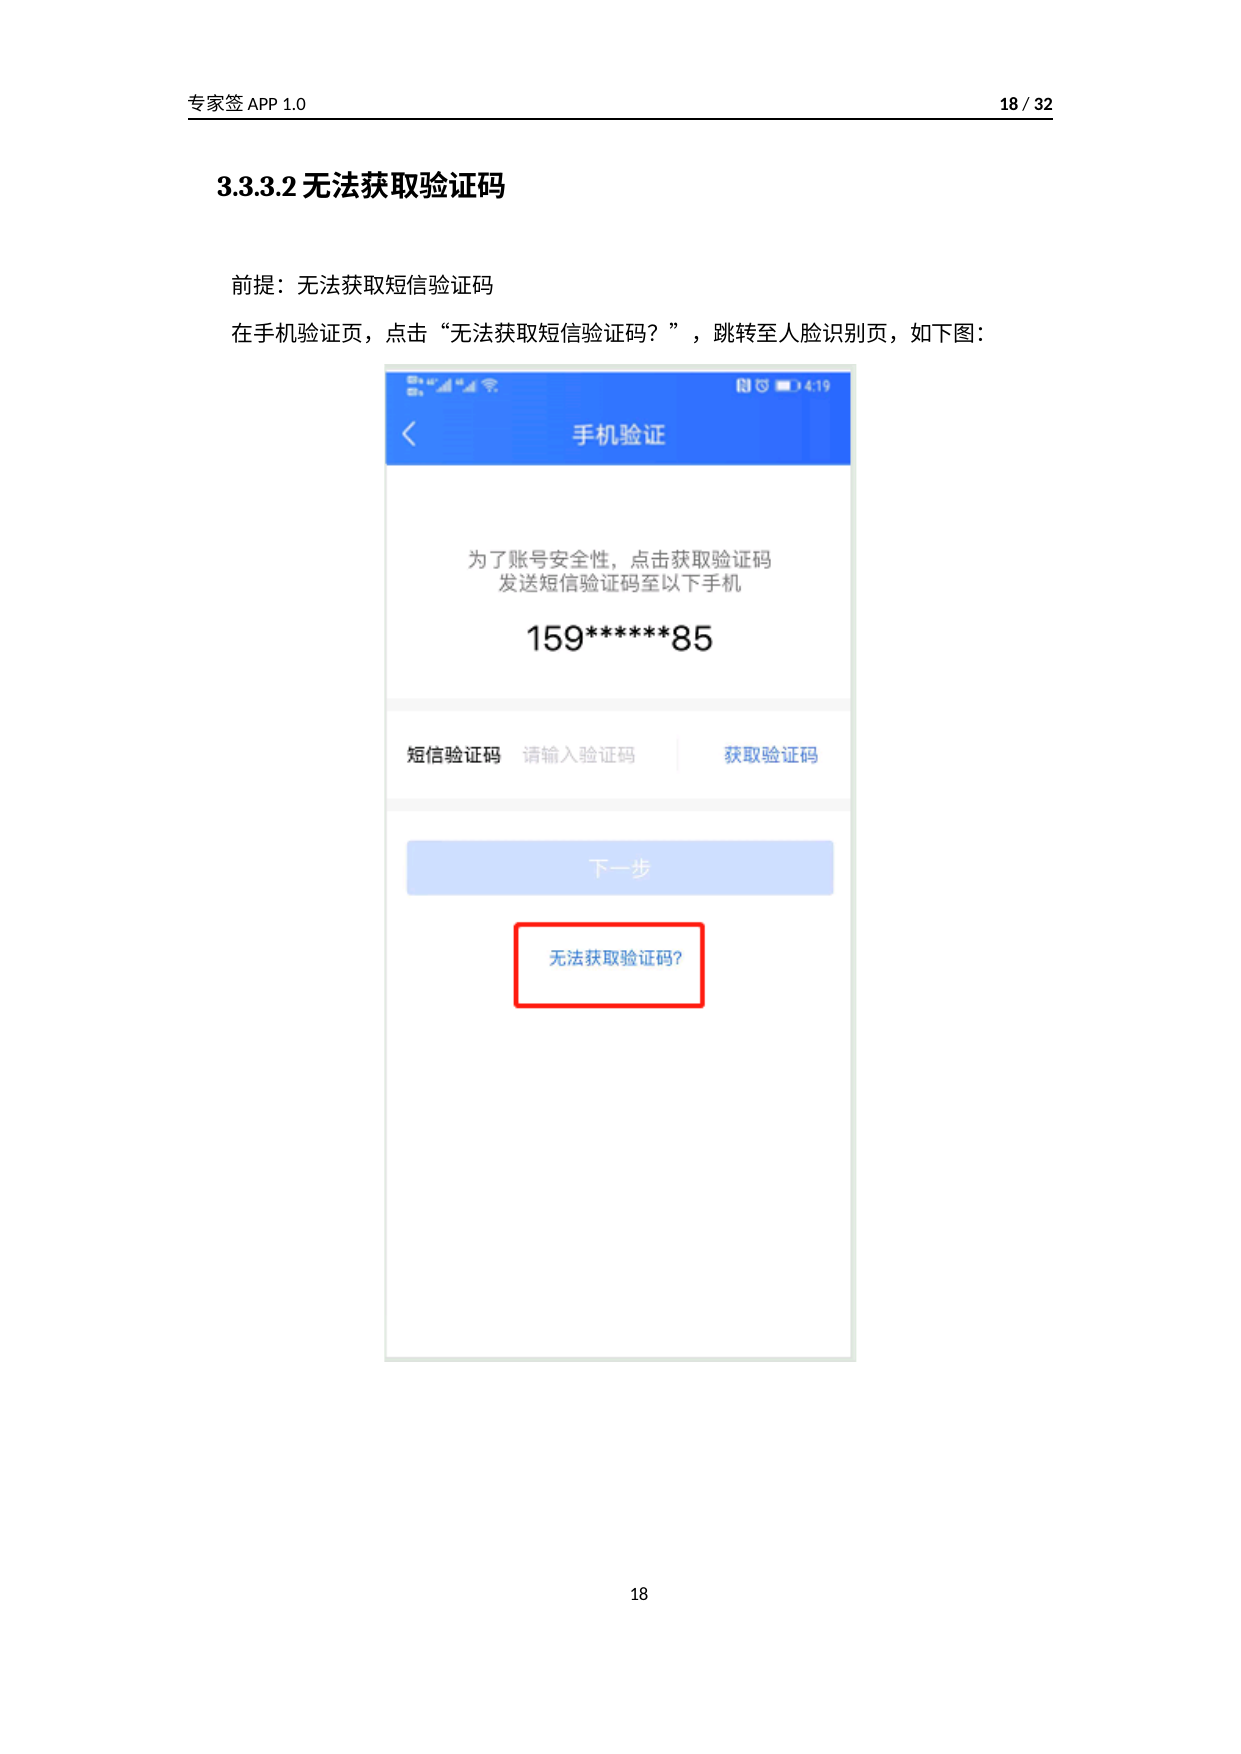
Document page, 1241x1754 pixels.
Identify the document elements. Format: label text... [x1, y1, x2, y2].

text 前提：无法获取短信验证码 [232, 268, 1053, 300]
subtitle 3.3.3.2无法获取验证码 [217, 151, 1053, 216]
picture [384, 364, 857, 1362]
text 在手机验证页，点击“无法获取短信验证码？”，跳转至人脸识别页，如下图： [232, 316, 1053, 348]
